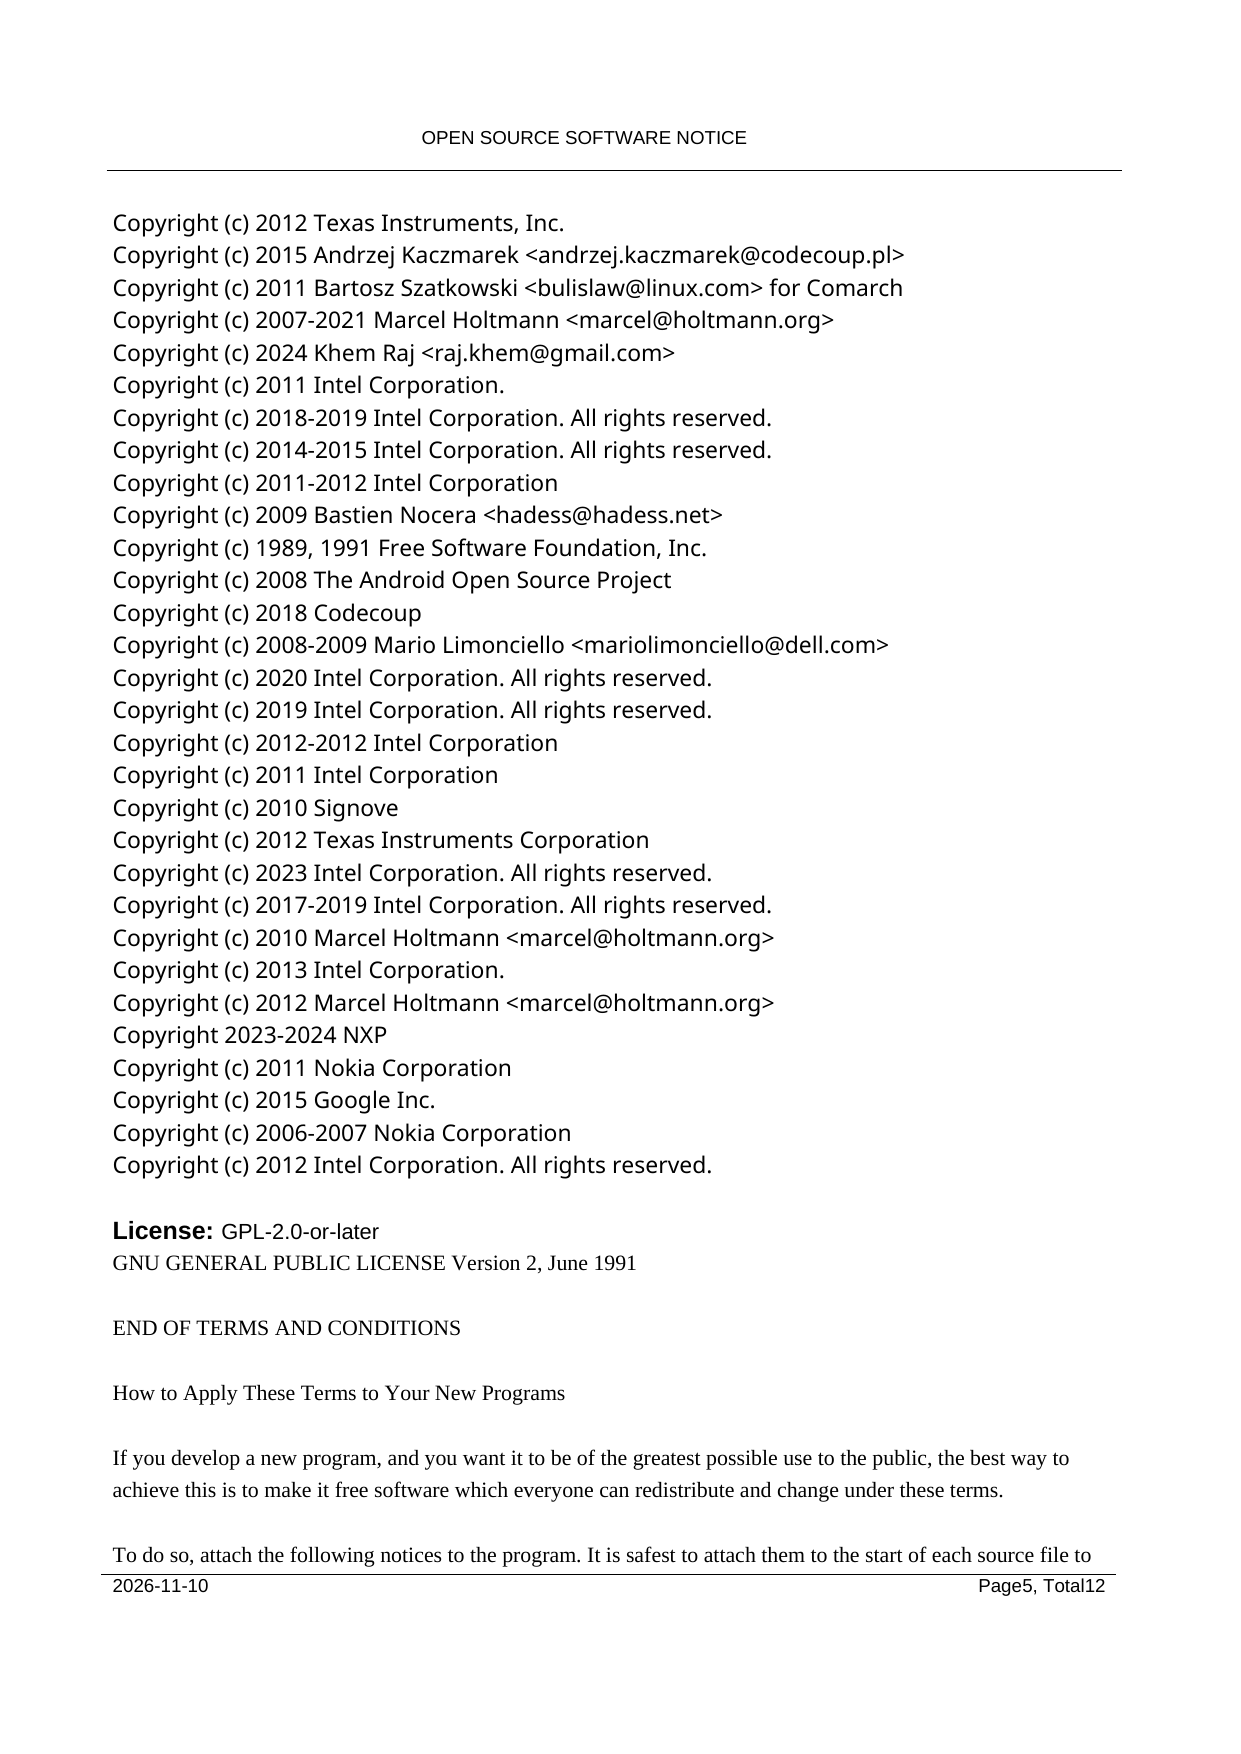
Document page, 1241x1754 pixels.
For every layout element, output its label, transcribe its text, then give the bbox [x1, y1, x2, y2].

text License: GPL-2.0-or-later [112, 1214, 1128, 1246]
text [112, 206, 1128, 1214]
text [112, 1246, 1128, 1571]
